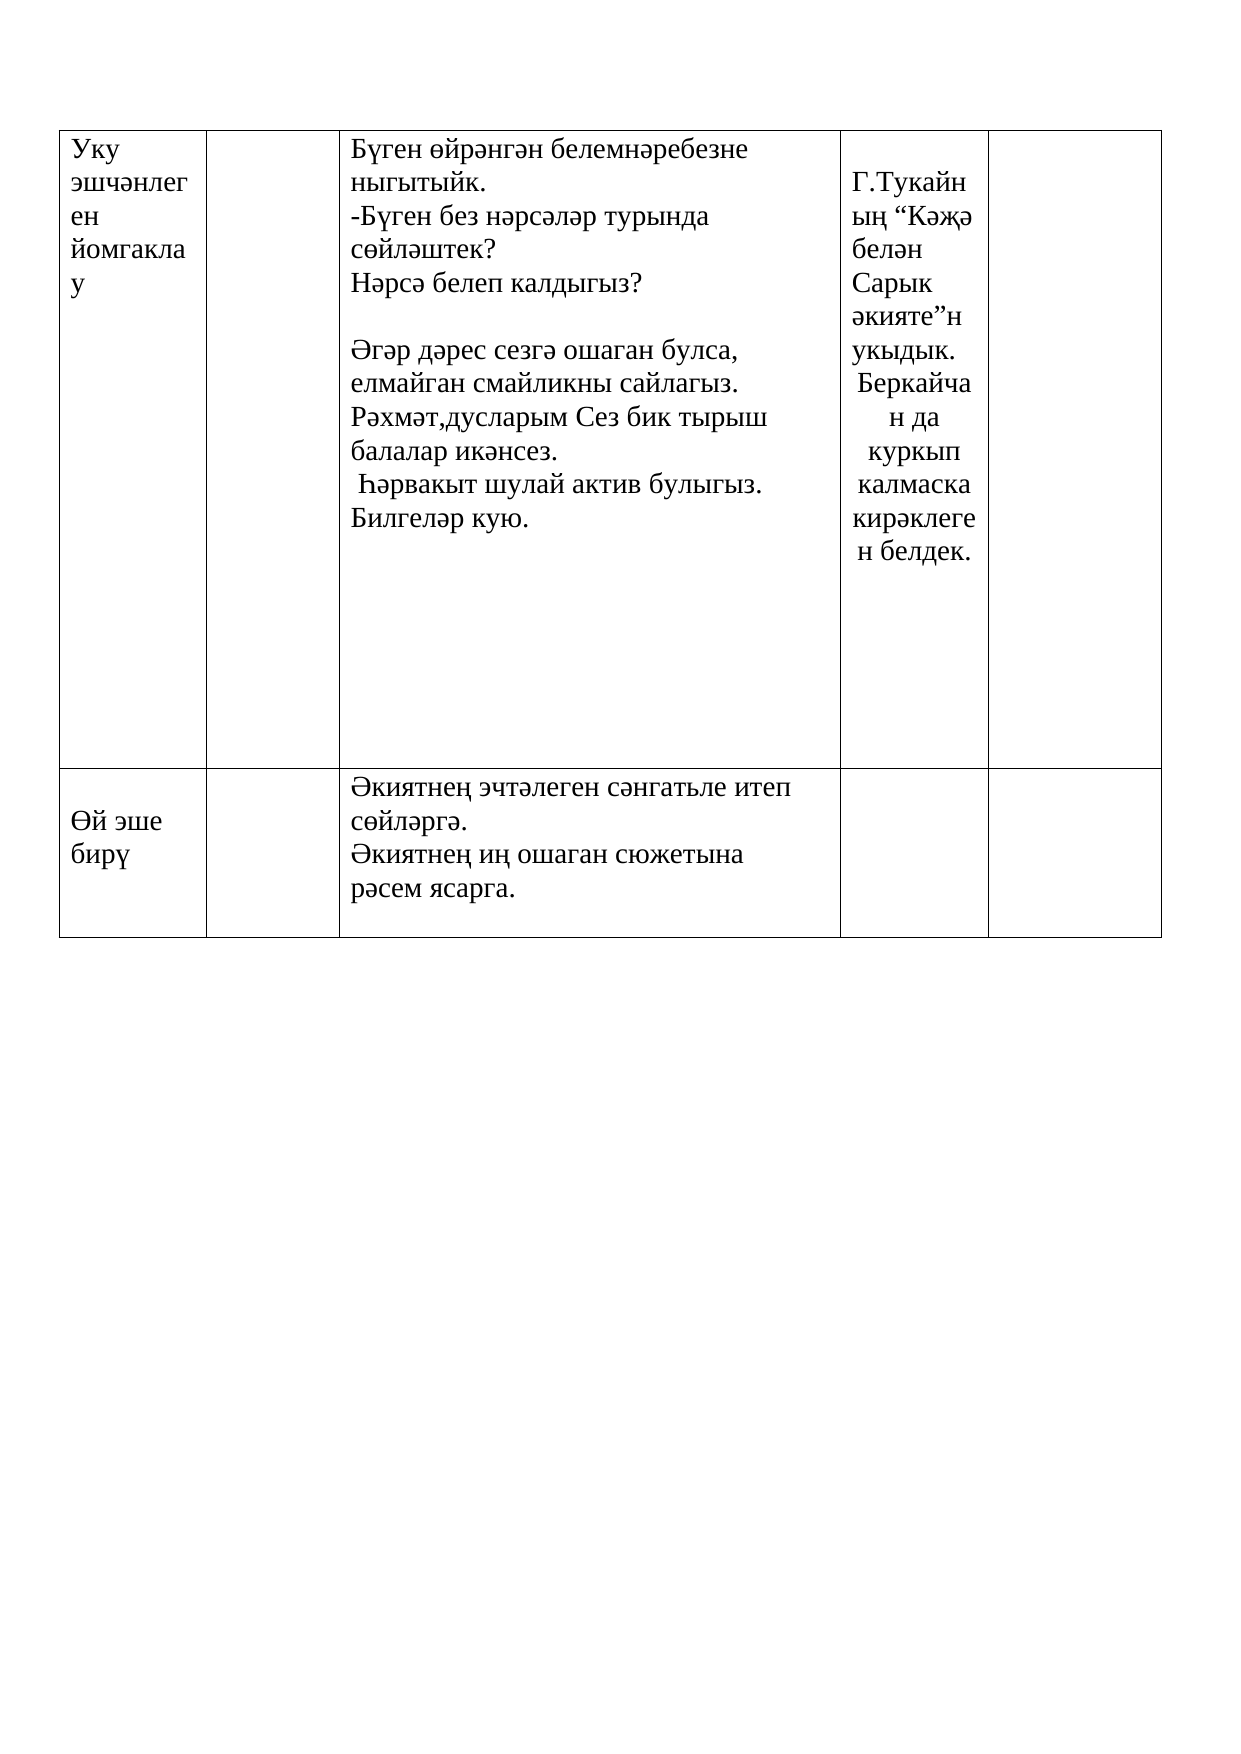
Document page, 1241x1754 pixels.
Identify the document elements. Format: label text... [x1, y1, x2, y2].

table_cell Өй эше бирү [60, 769, 206, 937]
table_cell Уку эшчәнлеген йомгаклау [60, 131, 206, 768]
table_cell [207, 131, 339, 768]
table_cell Әкиятнең эчтәлеген сәнгатьле итеп сөйләргә. Әкиятнең иң ошаган сюжетына рәсем ясарга. [340, 769, 840, 937]
table_cell [989, 769, 1161, 937]
table_cell [989, 131, 1161, 768]
table_cell [841, 769, 988, 937]
table_cell [207, 769, 339, 937]
table_cell Г.Тукайның “Кәҗә белән Сарык әкияте”н укыдык. Беркайчан да куркып калмаска кирәклеген белдек. [841, 131, 988, 768]
table_cell Бүген өйрәнгән белемнәребезне ныгытыйк. -Бүген без нәрсәләр турында сөйләштек? Нәрсә белеп калдыгыз? Әгәр дәрес сезгә ошаган булса, елмайган смайликны сайлагыз. Рәхмәт,дусларым Сез бик тырыш балалар икәнсез. Һәрвакыт шулай актив булыгыз. Билгеләр кую. [340, 131, 840, 768]
